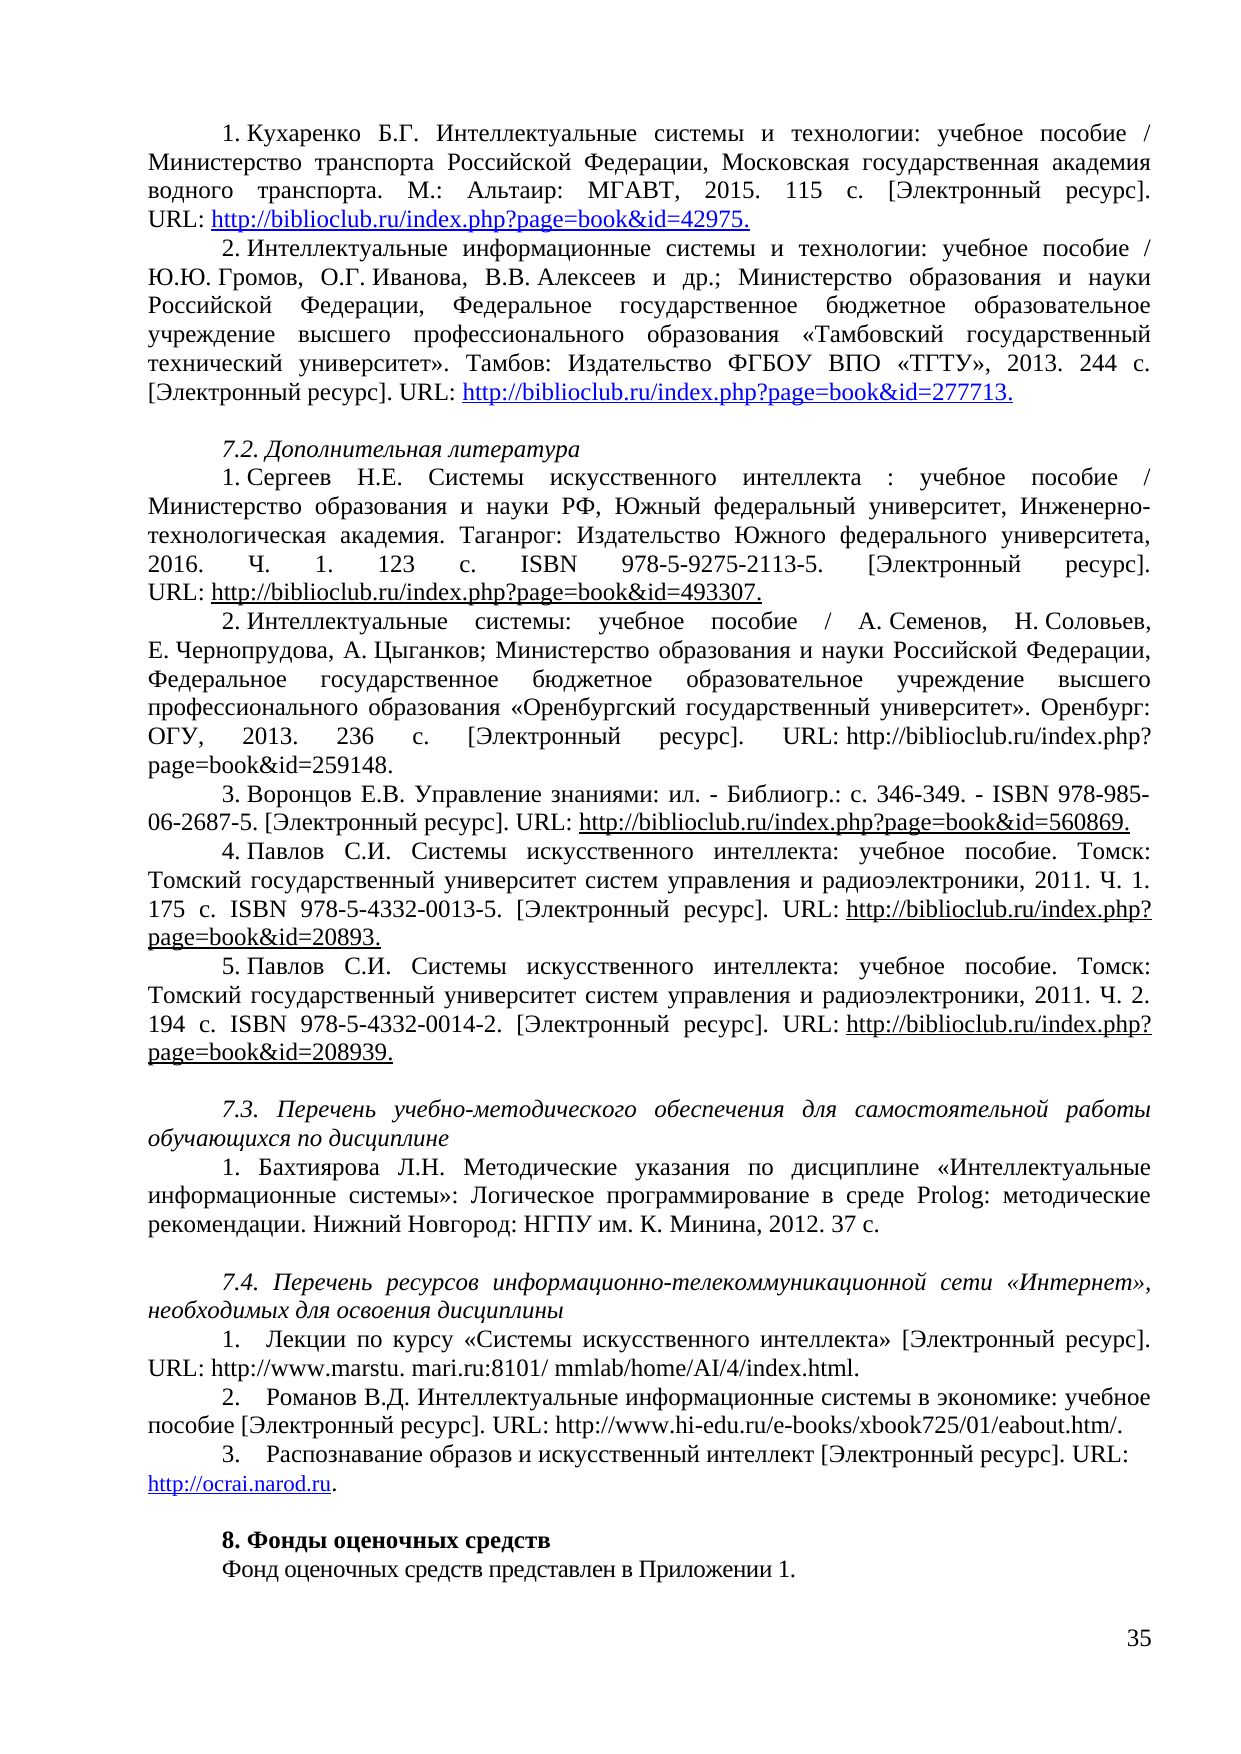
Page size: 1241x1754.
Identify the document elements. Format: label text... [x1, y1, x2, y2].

text Фонд оценочных средств представлен в Приложении 1. [148, 1554, 1152, 1583]
text 3. Воронцов Е.В. Управление знаниями: ил. - Библиогр.: с. 346-349. - ISBN 978-985-06-2687-5. [Электронный ресурс]. URL: http://biblioclub.ru/index.php?page=book&id=560869. [148, 779, 1152, 836]
list Романов В.Д. Интеллектуальные информационные системы в экономике: учебное пособие [Электронный ресурс]. URL: http://www.hi-edu.ru/e-books/xbook725/01/eabout.htm/. [148, 1382, 1152, 1439]
list 5. Павлов С.И. Системы искусственного интеллекта: учебное пособие. Томск: Томский государственный университет систем управления и радиоэлектроники, 2011. Ч. 2. 194 с. ISBN 978-5-4332-0014-2. [Электронный ресурс]. URL: http://biblioclub.ru/index.php?page=book&id=208939. [148, 951, 1152, 1066]
text 1. Сергеев Н.Е. Системы искусственного интеллекта : учебное пособие / Министерство образования и науки РФ, Южный федеральный университет, Инженерно-технологическая академия. Таганрог: Издательство Южного федерального университета, 2016. Ч. 1. 123 с. ISBN 978-5-9275-2113-5. [Электронный ресурс]. URL: http://biblioclub.ru/index.php?page=book&id=493307. [148, 462, 1152, 606]
list Лекции по курсу «Системы искусственного интеллекта» [Электронный ресурс]. URL: http://www.marstu. mari.ru:8101/ mmlab/home/AI/4/index.html. [148, 1324, 1152, 1382]
list Распознавание образов и искусственный интеллект [Электронный ресурс]. URL: http://ocrai.narod.ru. [148, 1439, 1152, 1497]
text 2. Интеллектуальные информационные системы и технологии: учебное пособие / Ю.Ю. Громов, О.Г. Иванова, В.В. Алексеев и др.; Министерство образования и науки Российской Федерации, Федеральное государственное бюджетное образовательное учреждение высшего профессионального образования «Тамбовский государственный технический университет». Тамбов: Издательство ФГБОУ ВПО «ТГТУ», 2013. 244 с. [Электронный ресурс]. URL: http://biblioclub.ru/index.php?page=book&id=277713. [148, 233, 1152, 406]
text 2. Интеллектуальные системы: учебное пособие / А. Семенов, Н. Соловьев, Е. Чернопрудова, А. Цыганков; Министерство образования и науки Российской Федерации, Федеральное государственное бюджетное образовательное учреждение высшего профессионального образования «Оренбургский государственный университет». Оренбург: ОГУ, 2013. 236 с. [Электронный ресурс]. URL: http://biblioclub.ru/index.php?page=book&id=259148. [148, 606, 1152, 779]
text 4. Павлов С.И. Системы искусственного интеллекта: учебное пособие. Томск: Томский государственный университет систем управления и радиоэлектроники, 2011. Ч. 1. 175 с. ISBN 978-5-4332-0013-5. [Электронный ресурс]. URL: http://biblioclub.ru/index.php?page=book&id=20893. [148, 836, 1152, 951]
text 7.4. Перечень ресурсов информационно-телекоммуникационной сети «Интернет», необходимых для освоения дисциплины [148, 1267, 1152, 1324]
text 7.2. Дополнительная литература [148, 434, 1152, 462]
text 7.3. Перечень учебно-методического обеспечения для самостоятельной работы обучающихся по дисциплине [148, 1094, 1152, 1152]
text 8. Фонды оценочных средств [148, 1525, 1152, 1554]
text 1. Бахтиярова Л.Н. Методические указания по дисциплине «Интеллектуальные информационные системы»: Логическое программирование в среде Prolog: методические рекомендации. Нижний Новгород: НГПУ им. К. Минина, 2012. 37 с. [148, 1152, 1152, 1238]
text 1. Кухаренко Б.Г. Интеллектуальные системы и технологии: учебное пособие / Министерство транспорта Российской Федерации, Московская государственная академия водного транспорта. М.: Альтаир: МГАВТ, 2015. 115 с. [Электронный ресурс]. URL: http://biblioclub.ru/index.php?page=book&id=42975. [148, 118, 1152, 233]
